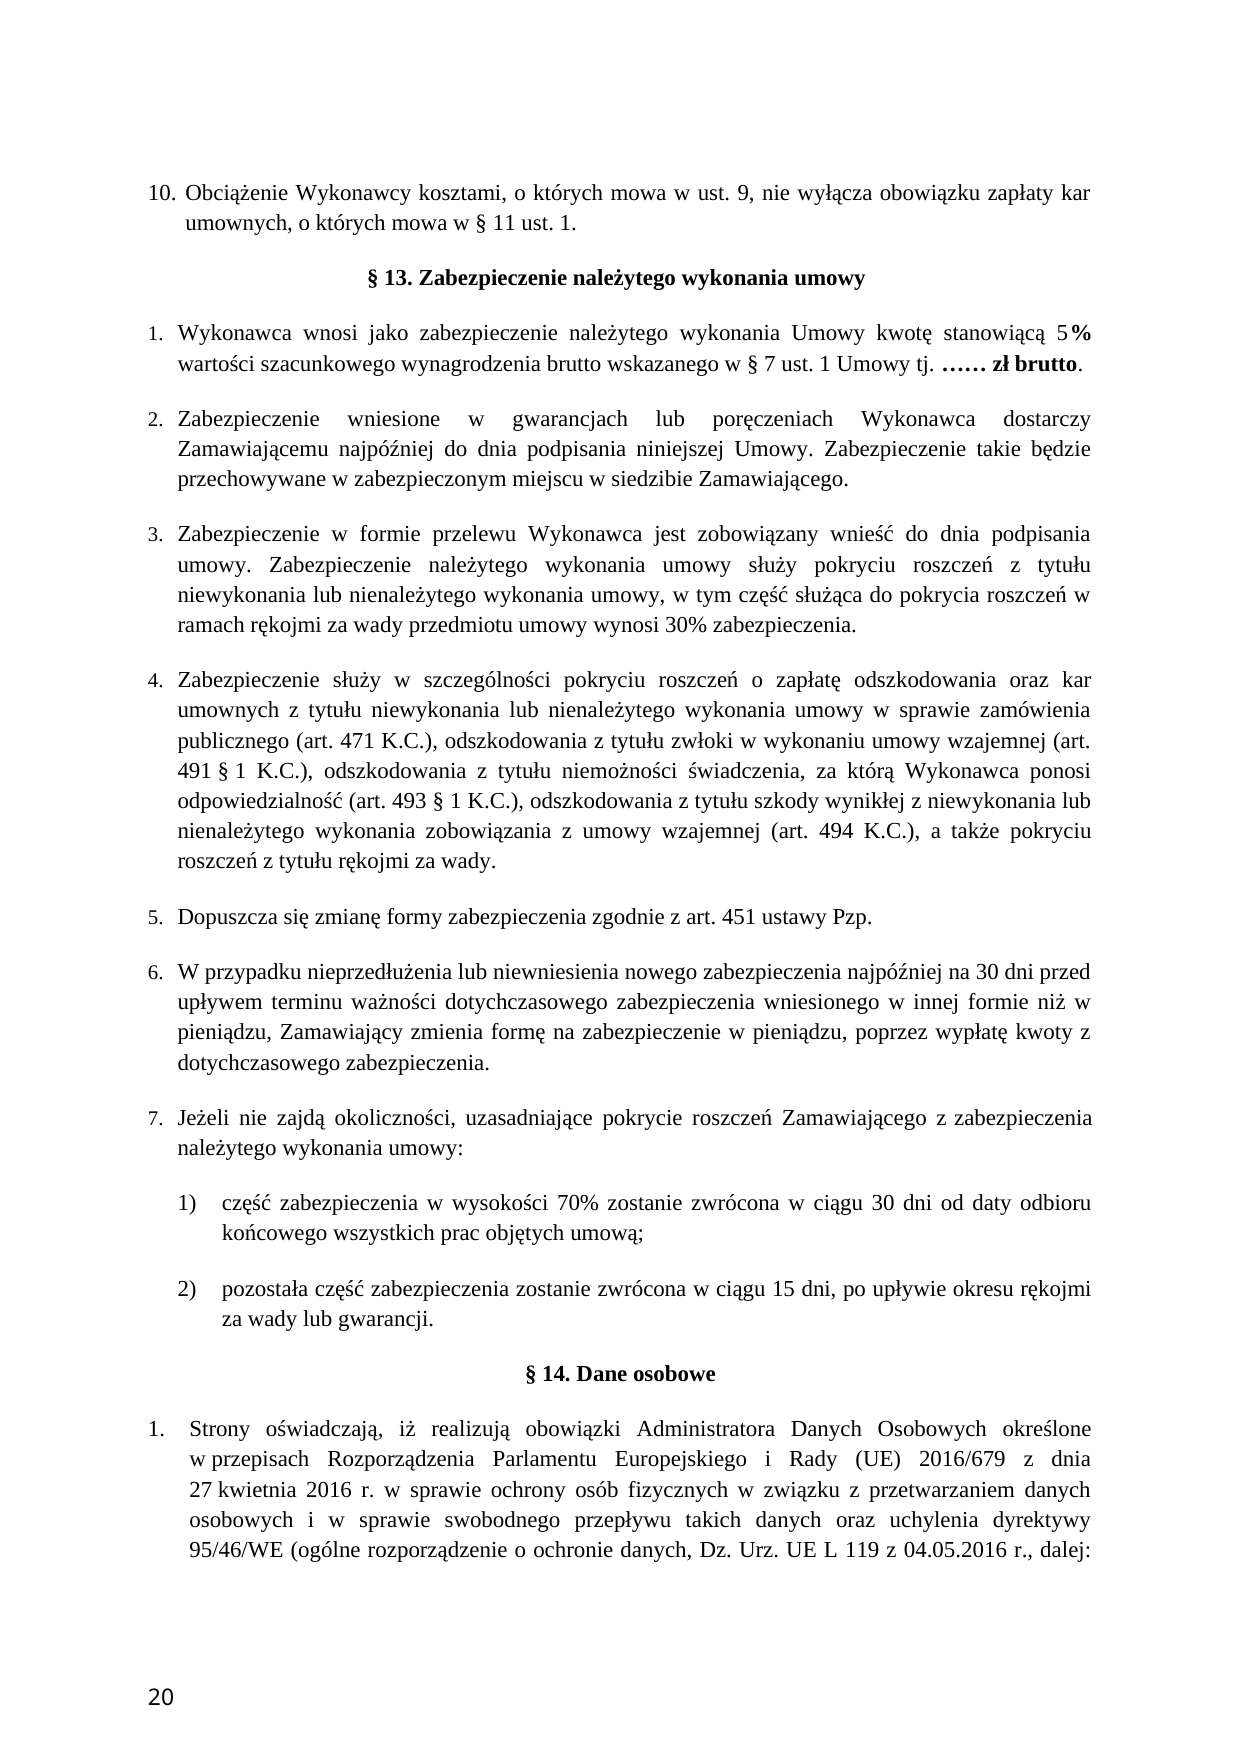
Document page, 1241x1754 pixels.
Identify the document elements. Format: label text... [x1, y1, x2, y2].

list Zabezpieczenie służy w szczególności pokryciu roszczeń o zapłatę odszkodowania oraz kar umownych z tytułu niewykonania lub nienależytego wykonania umowy w sprawie zamówienia publicznego (art. 471 K.C.), odszkodowania z tytułu zwłoki w wykonaniu umowy wzajemnej (art. 491 § 1 K.C.), odszkodowania z tytułu niemożności świadczenia, za którą Wykonawca ponosi odpowiedzialność (art. 493 § 1 K.C.), odszkodowania z tytułu szkody wynikłej z niewykonania lub nienależytego wykonania zobowiązania z umowy wzajemnej (art. 494 K.C.), a także pokryciu roszczeń z tytułu rękojmi za wady. [148, 666, 1092, 874]
text § 13. Zabezpieczenie należytego wykonania umowy [140, 264, 1092, 291]
list Dopuszcza się zmianę formy zabezpieczenia zgodnie z art. 451 ustawy Pzp. [148, 903, 1092, 929]
list Zabezpieczenie w formie przelewu Wykonawca jest zobowiązany wnieść do dnia podpisania umowy. Zabezpieczenie należytego wykonania umowy służy pokryciu roszczeń z tytułu niewykonania lub nienależytego wykonania umowy, w tym część służąca do pokrycia roszczeń w ramach rękojmi za wady przedmiotu umowy wynosi 30% zabezpieczenia. [148, 521, 1092, 637]
list pozostała część zabezpieczenia zostanie zwrócona w ciągu 15 dni, po upływie okresu rękojmi za wady lub gwarancji. [177, 1275, 1092, 1331]
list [148, 1415, 1092, 1562]
text § 14. Dane osobowe [148, 1360, 1092, 1386]
list Wykonawca wnosi jako zabezpieczenie należytego wykonania Umowy kwotę stanowiącą 5% wartości szacunkowego wynagrodzenia brutto wskazanego w § 7 ust. 1 Umowy tj. …… zł brutto. [148, 319, 1092, 376]
list Zabezpieczenie wniesione w gwarancjach lub poręczeniach Wykonawca dostarczy Zamawiającemu najpóźniej do dnia podpisania niniejszej Umowy. Zabezpieczenie takie będzie przechowywane w zabezpieczonym miejscu w siedzibie Zamawiającego. [148, 405, 1092, 492]
list Obciążenie Wykonawcy kosztami, o których mowa w ust. 9, nie wyłącza obowiązku zapłaty kar umownych, o których mowa w § 11 ust. 1. [148, 179, 1092, 235]
list Jeżeli nie zajdą okoliczności, uzasadniające pokrycie roszczeń Zamawiającego z zabezpieczenia należytego wykonania umowy: [148, 1104, 1092, 1160]
list część zabezpieczenia w wysokości 70% zostanie zwrócona w ciągu 30 dni od daty odbioru końcowego wszystkich prac objętych umową; [177, 1189, 1092, 1246]
list W przypadku nieprzedłużenia lub niewniesienia nowego zabezpieczenia najpóźniej na 30 dni przed upływem terminu ważności dotychczasowego zabezpieczenia wniesionego w innej formie niż w pieniądzu, Zamawiający zmienia formę na zabezpieczenie w pieniądzu, poprzez wypłatę kwoty z dotychczasowego zabezpieczenia. [148, 958, 1092, 1075]
